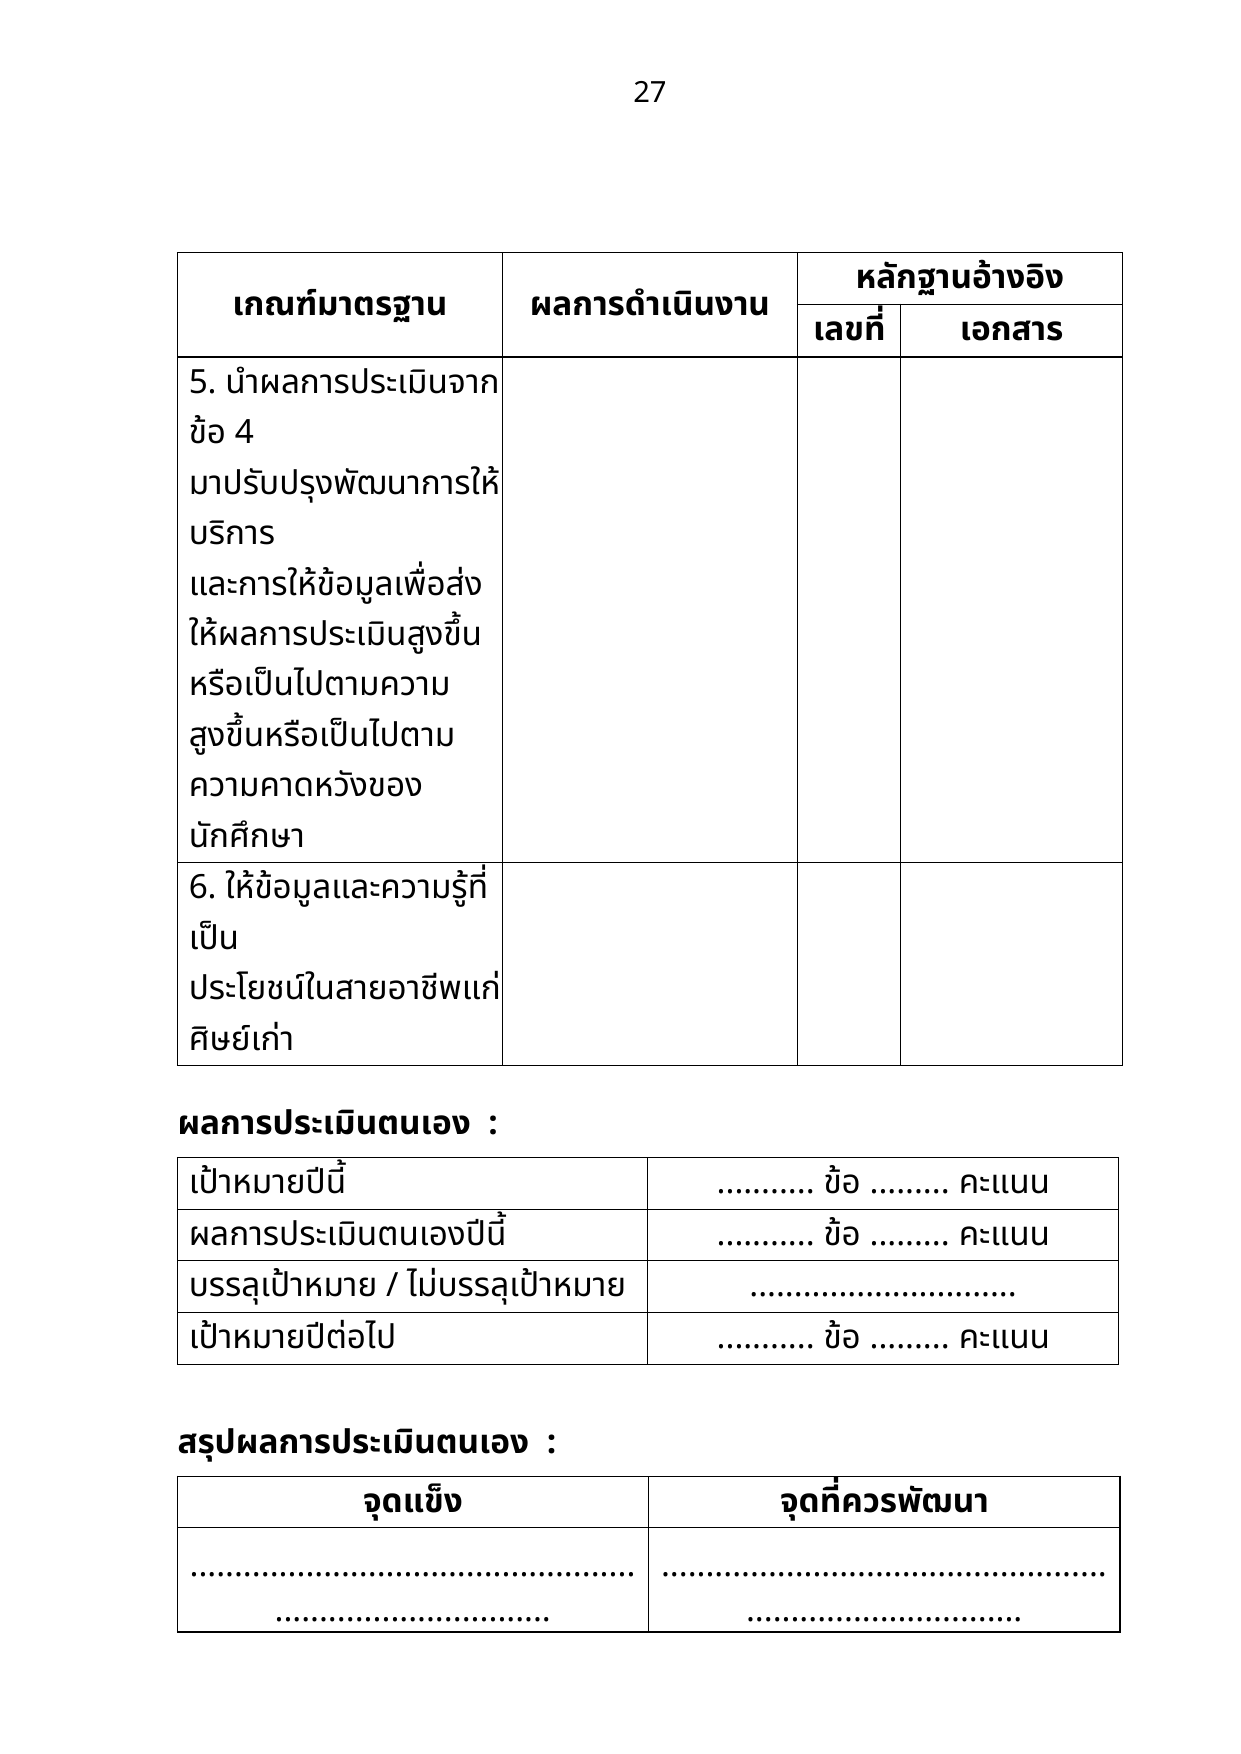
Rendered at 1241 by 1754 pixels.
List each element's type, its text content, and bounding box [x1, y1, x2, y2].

table_header จุดแข็ง [178, 1477, 648, 1527]
text สรุปผลการประเมินตนเอง : [177, 1364, 1122, 1468]
table_header เกณฑ์มาตรฐาน [178, 253, 502, 356]
table_cell [503, 863, 797, 1065]
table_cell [649, 1528, 1119, 1631]
table_header ........... ข้อ ......... คะแนน [648, 1158, 1118, 1208]
table_cell .............................. [648, 1261, 1118, 1312]
table_header ผลการดำเนินงาน [503, 253, 797, 356]
table_cell ผลการประเมินตนเองปีนี้ [178, 1210, 647, 1260]
table_cell [901, 863, 1122, 1065]
table_cell [798, 863, 900, 1065]
table_cell 5. นำผลการประเมินจากข้อ 4 มาปรับปรุงพัฒนาการให้บริการ และการให้ข้อมูลเพื่อส่งให้ผลการประเมินสูงขึ้นหรือเป็นไปตามความ สูงขึ้นหรือเป็นไปตามความคาดหวังของนักศึกษา [178, 358, 502, 862]
table_header เป้าหมายปีนี้ [178, 1158, 647, 1208]
table_cell [901, 358, 1122, 862]
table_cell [178, 1528, 648, 1631]
table_cell เอกสาร [901, 305, 1122, 356]
table_cell เลขที่ [798, 305, 900, 356]
table_cell ........... ข้อ ......... คะแนน [648, 1210, 1118, 1260]
table_cell ........... ข้อ ......... คะแนน [648, 1313, 1118, 1363]
table_cell 6. ให้ข้อมูลและความรู้ที่เป็น ประโยชน์ในสายอาชีพแก่ศิษย์เก่า [178, 863, 502, 1065]
table_cell เป้าหมายปีต่อไป [178, 1313, 647, 1363]
table_cell [798, 358, 900, 862]
table_header จุดที่ควรพัฒนา [649, 1477, 1119, 1527]
table_cell [503, 358, 797, 862]
table_header หลักฐานอ้างอิง [798, 253, 1122, 303]
text ผลการประเมินตนเอง : [177, 1099, 1122, 1149]
table_cell บรรลุเป้าหมาย / ไม่บรรลุเป้าหมาย [178, 1261, 647, 1312]
